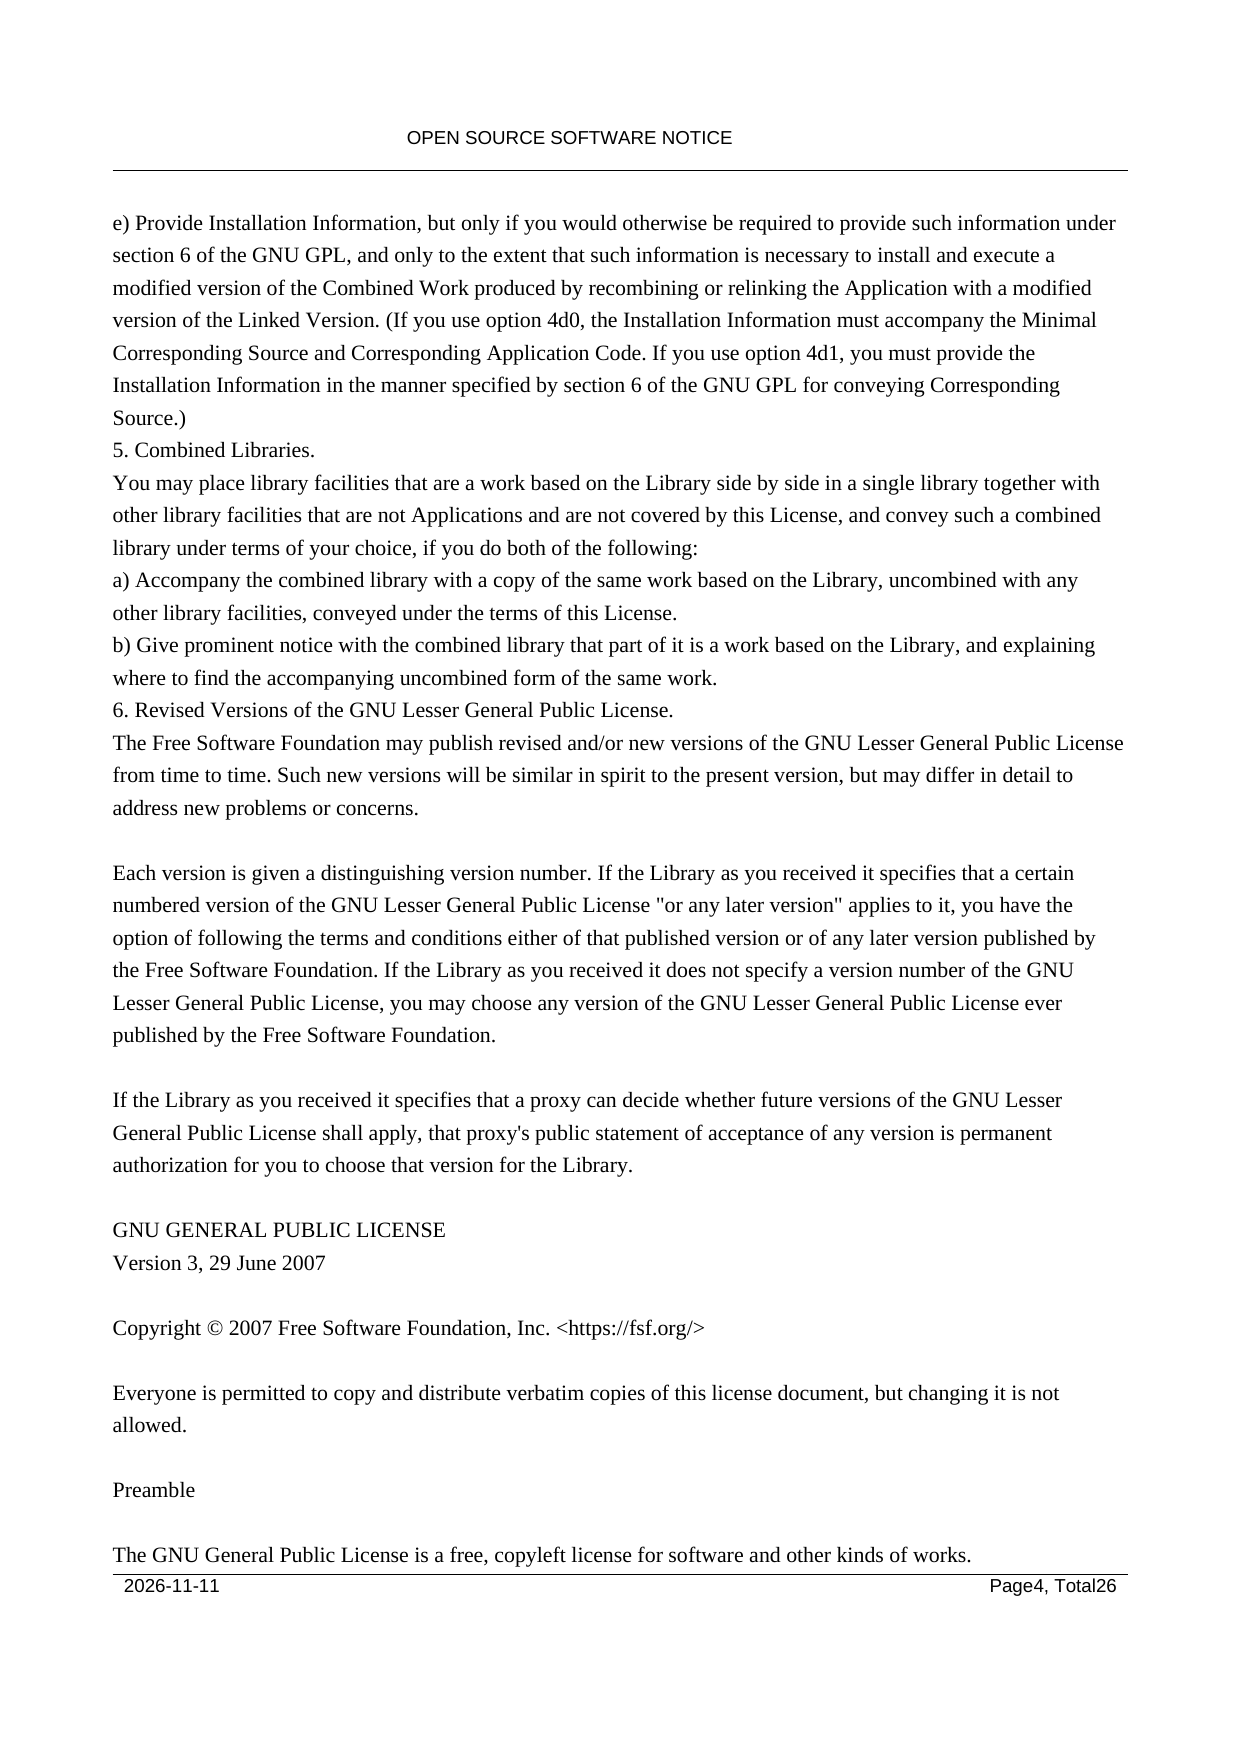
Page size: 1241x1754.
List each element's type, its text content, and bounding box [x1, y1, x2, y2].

text GNU GENERAL PUBLIC LICENSE [112, 1214, 1128, 1246]
text b) Give prominent notice with the combined library that part of it is a work based on the Library, and explaining where to find the accompanying uncombined form of the same work. [112, 629, 1128, 694]
text a) Accompany the combined library with a copy of the same work based on the Library, uncombined with any other library facilities, conveyed under the terms of this License. [112, 564, 1128, 629]
text Preamble [112, 1474, 1128, 1506]
text 5. Combined Libraries. [112, 434, 1128, 466]
text Everyone is permitted to copy and distribute verbatim copies of this license document, but changing it is not allowed. [112, 1376, 1128, 1441]
text Each version is given a distinguishing version number. If the Library as you received it specifies that a certain numbered version of the GNU Lesser General Public License "or any later version" applies to it, you have the option of following the terms and conditions either of that published version or of any later version published by the Free Software Foundation. If the Library as you received it does not specify a version number of the GNU Lesser General Public License, you may choose any version of the GNU Lesser General Public License ever published by the Free Software Foundation. [112, 856, 1128, 1051]
text The Free Software Foundation may publish revised and/or new versions of the GNU Lesser General Public License from time to time. Such new versions will be similar in spirit to the present version, but may differ in detail to address new problems or concerns. [112, 726, 1128, 824]
text You may place library facilities that are a work based on the Library side by side in a single library together with other library facilities that are not Applications and are not covered by this License, and convey such a combined library under terms of your choice, if you do both of the following: [112, 466, 1128, 564]
text The GNU General Public License is a free, copyleft license for software and other kinds of works. [112, 1539, 1128, 1571]
text If the Library as you received it specifies that a proxy can decide whether future versions of the GNU Lesser General Public License shall apply, that proxy's public statement of acceptance of any version is permanent authorization for you to choose that version for the Library. [112, 1084, 1128, 1181]
text Version 3, 29 June 2007 [112, 1246, 1128, 1279]
text e) Provide Installation Information, but only if you would otherwise be required to provide such information under section 6 of the GNU GPL, and only to the extent that such information is necessary to install and execute a modified version of the Combined Work produced by recombining or relinking the Application with a modified version of the Linked Version. (If you use option 4d0, the Installation Information must accompany the Minimal Corresponding Source and Corresponding Application Code. If you use option 4d1, you must provide the Installation Information in the manner specified by section 6 of the GNU GPL for conveying Corresponding Source.) [112, 206, 1128, 434]
text 6. Revised Versions of the GNU Lesser General Public License. [112, 694, 1128, 726]
text Copyright © 2007 Free Software Foundation, Inc. <https://fsf.org/> [112, 1311, 1128, 1344]
